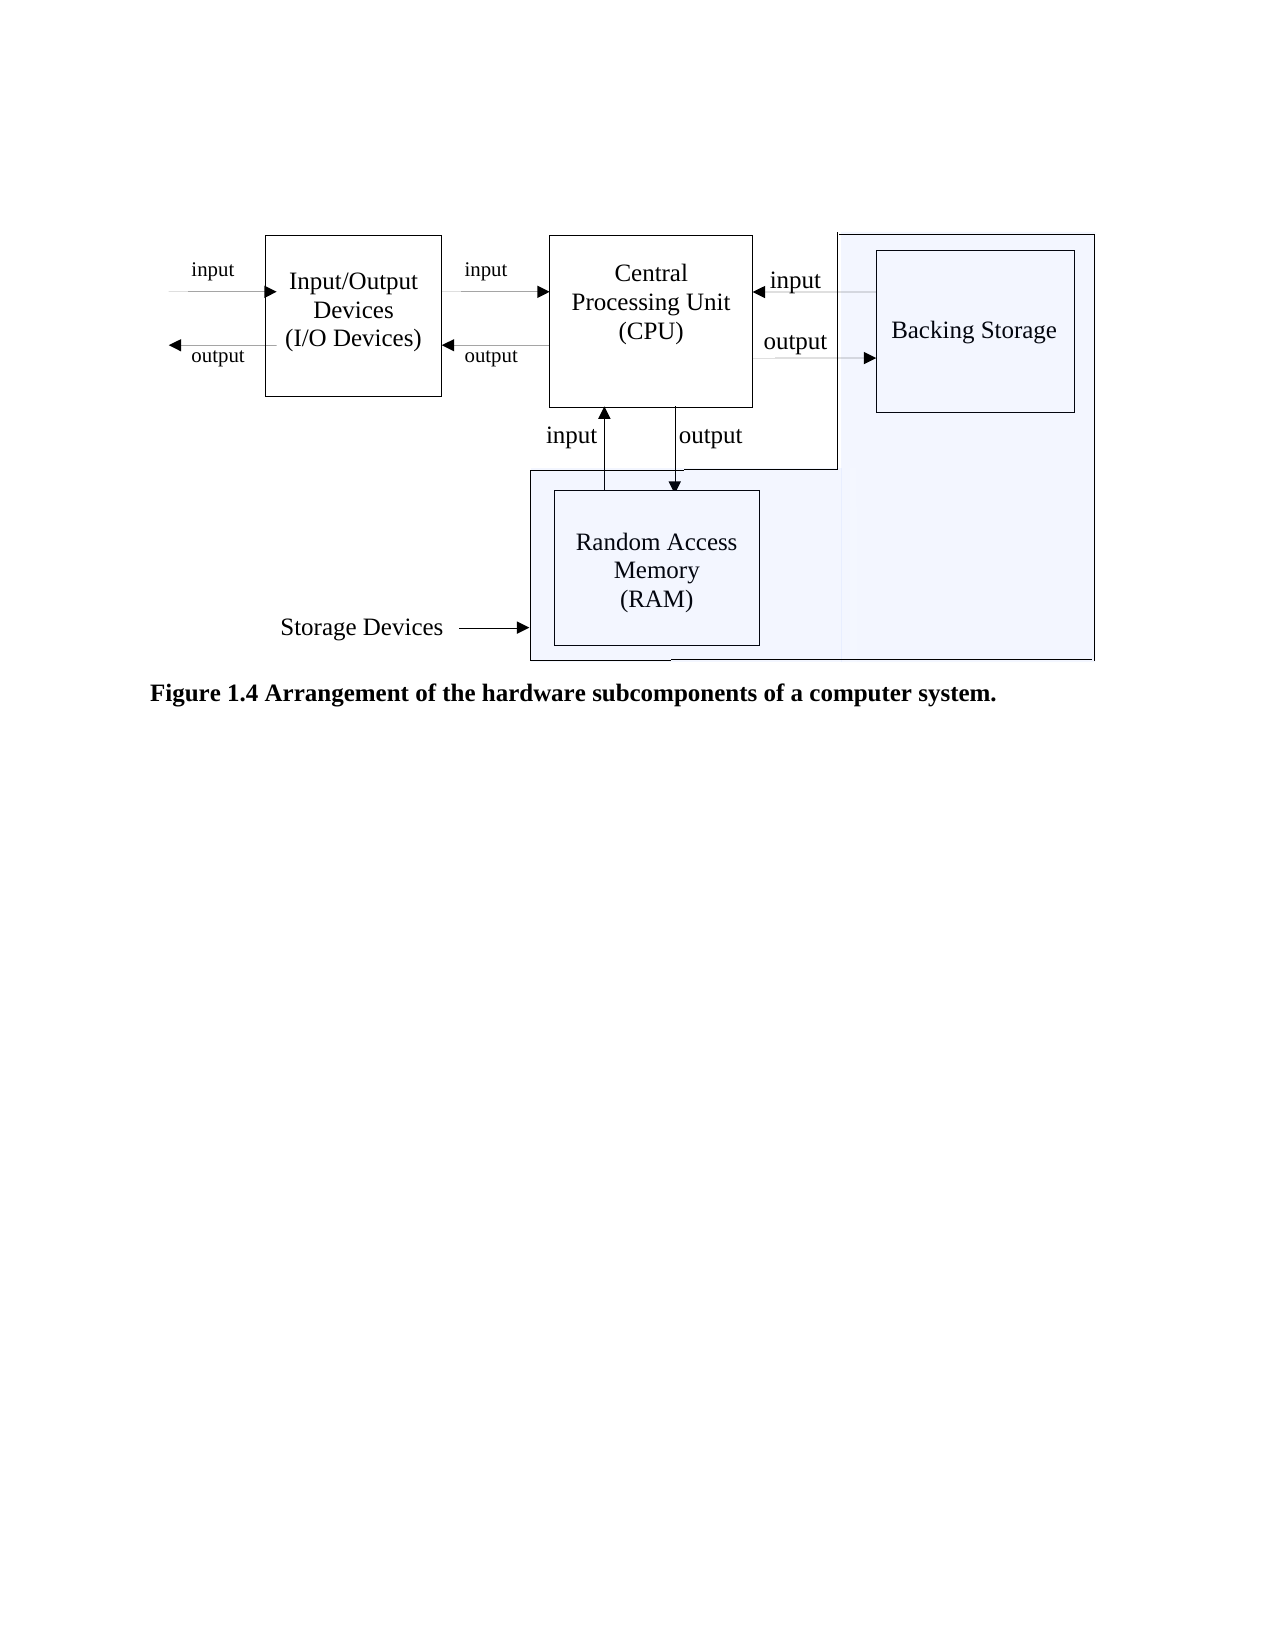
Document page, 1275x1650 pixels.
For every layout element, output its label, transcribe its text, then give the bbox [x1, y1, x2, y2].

list Figure 1.4 Arrangement of the hardware subcomponents of a computer system. [150, 678, 1125, 706]
